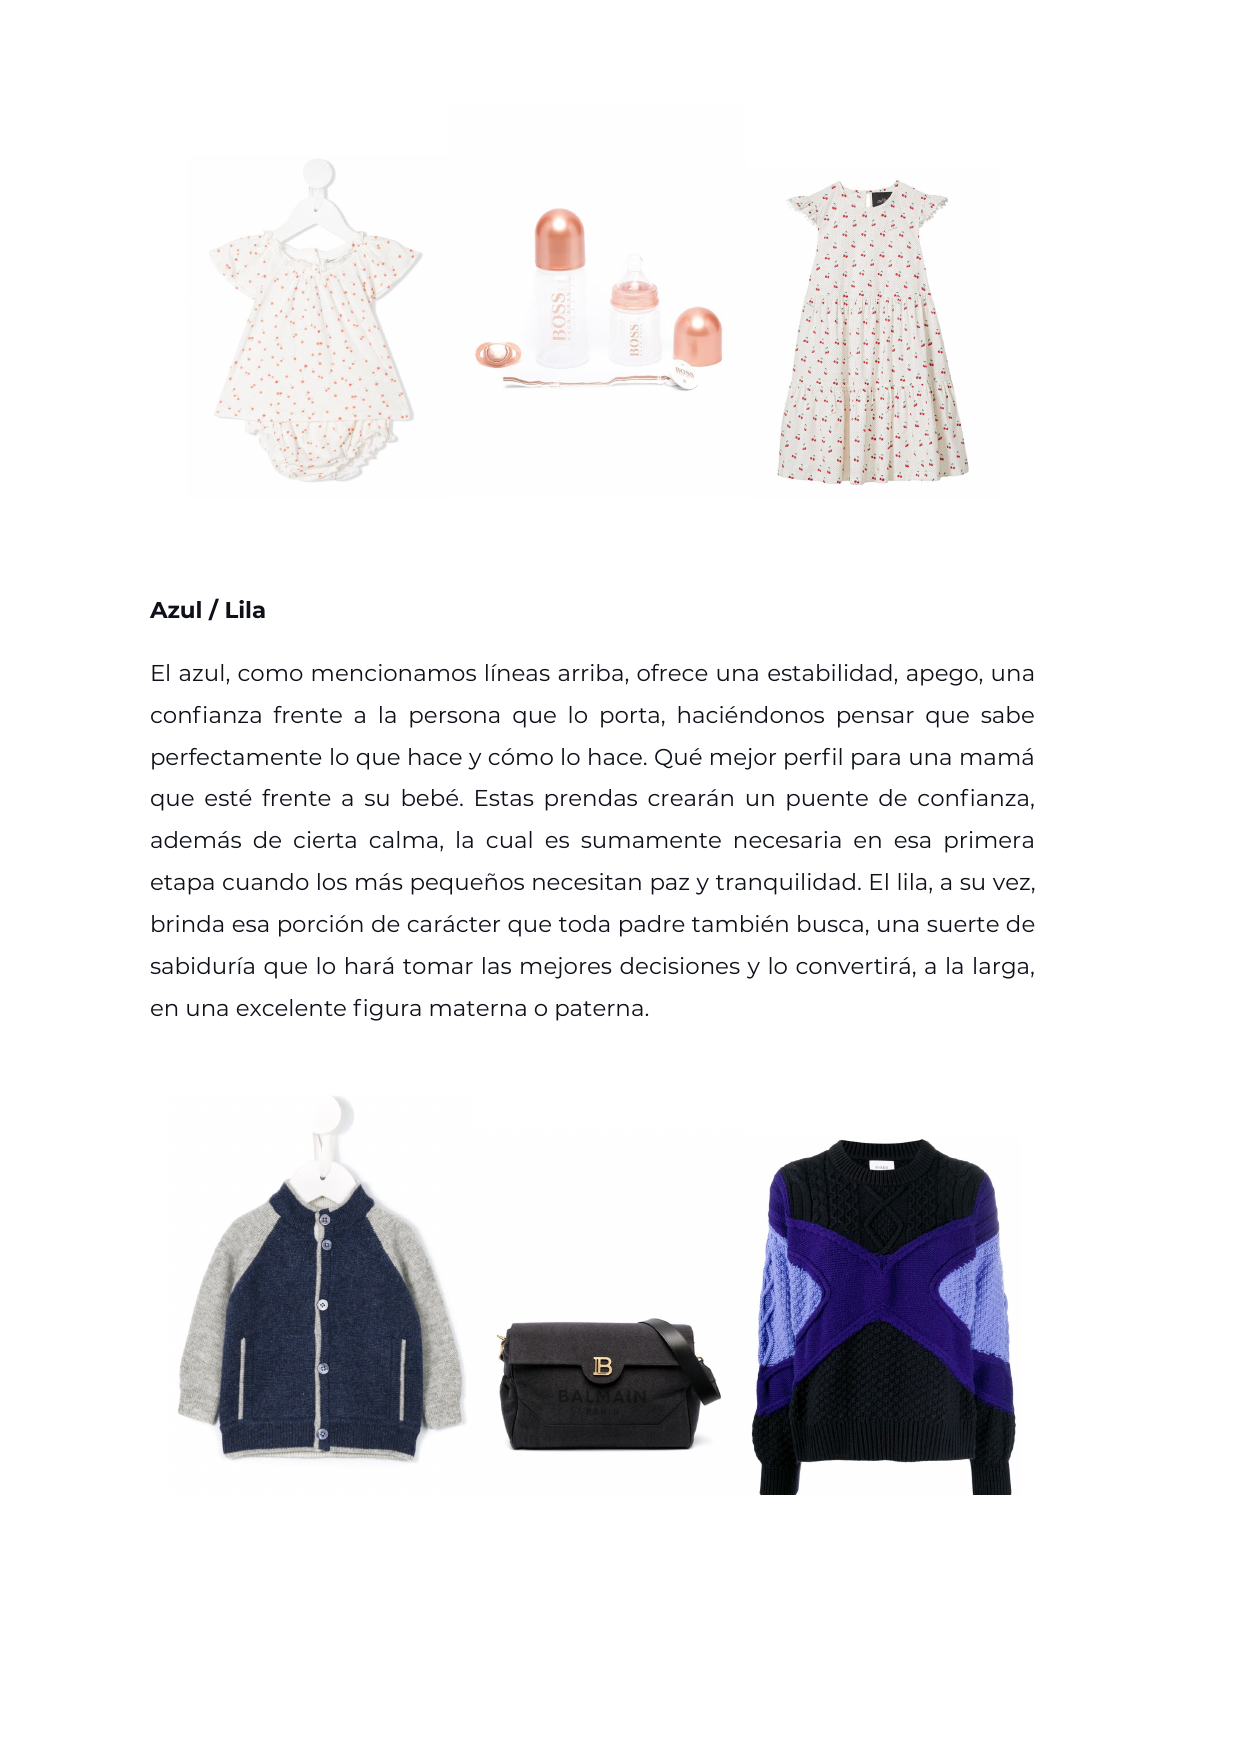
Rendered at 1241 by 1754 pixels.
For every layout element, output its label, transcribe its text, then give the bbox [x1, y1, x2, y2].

picture [165, 1093, 1021, 1495]
text Azul / Lila [150, 596, 1036, 624]
picture [185, 104, 1001, 500]
text El azul, como mencionamos líneas arriba, ofrece una estabilidad, apego, una confianza frente a la persona que lo porta, haciéndonos pensar que sabe perfectamente lo que hace y cómo lo hace. Qué mejor perfil para una mamá que esté frente a su bebé. Estas prendas crearán un puente de confianza, además de cierta calma, la cual es sumamente necesaria en esa primera etapa cuando los más pequeños necesitan paz y tranquilidad. El lila, a su vez, brinda esa porción de carácter que toda padre también busca, una suerte de sabiduría que lo hará tomar las mejores decisiones y lo convertirá, a la larga, en una excelente figura materna o paterna. [150, 659, 1036, 1022]
